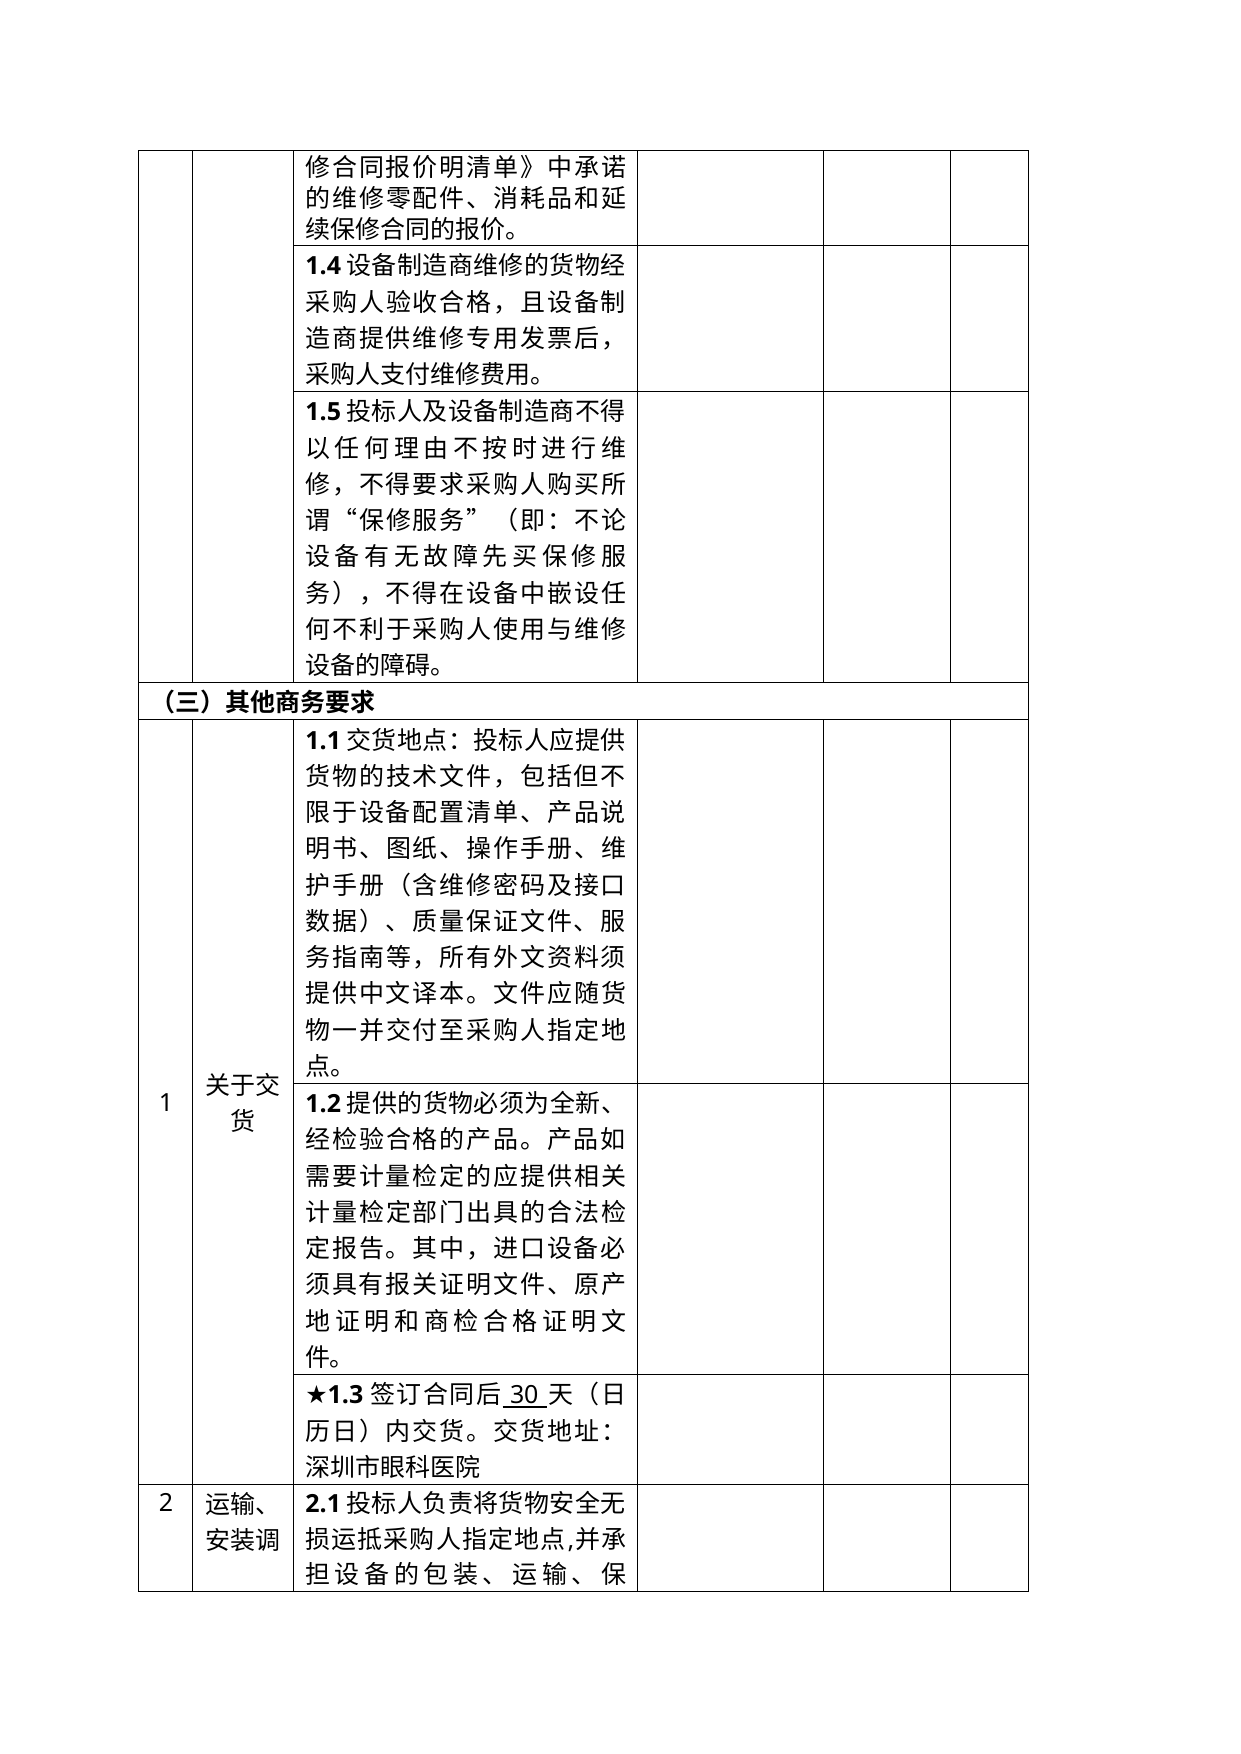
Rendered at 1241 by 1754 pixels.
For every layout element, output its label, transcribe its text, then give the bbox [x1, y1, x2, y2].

table_cell [638, 1375, 823, 1483]
table_cell [951, 246, 1028, 391]
table_cell 1.1交货地点：投标人应提供货物的技术文件，包括但不限于设备配置清单、产品说明书、图纸、操作手册、维护手册（含维修密码及接口数据）、质量保证文件、服务指南等，所有外文资料须提供中文译本。文件应随货物一并交付至采购人指定地点。 [294, 720, 637, 1083]
table_cell [824, 1485, 950, 1591]
table_cell （三）其他商务要求 [139, 683, 1028, 719]
table_cell [638, 720, 823, 1083]
table_cell [638, 1485, 823, 1591]
table_cell 1 [139, 720, 192, 1483]
table_cell 1.5投标人及设备制造商不得以任何理由不按时进行维修，不得要求采购人购买所谓“保修服务”（即：不论设备有无故障先买保修服务），不得在设备中嵌设任何不利于采购人使用与维修设备的障碍。 [294, 392, 637, 682]
table_cell [951, 151, 1028, 245]
table_cell ★1.3签订合同后 30 天（日历日）内交货。交货地址：深圳市眼科医院 [294, 1375, 637, 1483]
table_cell [824, 246, 950, 391]
table_cell [824, 720, 950, 1083]
table_cell [638, 246, 823, 391]
table_cell 1.2提供的货物必须为全新、经检验合格的产品。产品如需要计量检定的应提供相关计量检定部门出具的合法检定报告。其中，进口设备必须具有报关证明文件、原产地证明和商检合格证明文件。 [294, 1084, 637, 1374]
table_cell [824, 151, 950, 245]
table_cell [638, 392, 823, 682]
table_cell [638, 1084, 823, 1374]
table_cell [824, 392, 950, 682]
table_cell 运输、安装调试及验收 [193, 1485, 293, 1591]
table_cell [638, 151, 823, 245]
table_cell 1.4设备制造商维修的货物经采购人验收合格，且设备制造商提供维修专用发票后，采购人支付维修费用。 [294, 246, 637, 391]
table_cell [951, 1084, 1028, 1374]
table_cell [951, 1375, 1028, 1483]
table_cell [951, 1485, 1028, 1591]
table_cell [824, 1375, 950, 1483]
table_cell [951, 720, 1028, 1083]
table_cell [951, 392, 1028, 682]
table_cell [294, 151, 637, 245]
table_cell 2 [139, 1485, 192, 1591]
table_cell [294, 1485, 637, 1591]
table_cell [824, 1084, 950, 1374]
table_cell 关于交货 [193, 720, 293, 1483]
